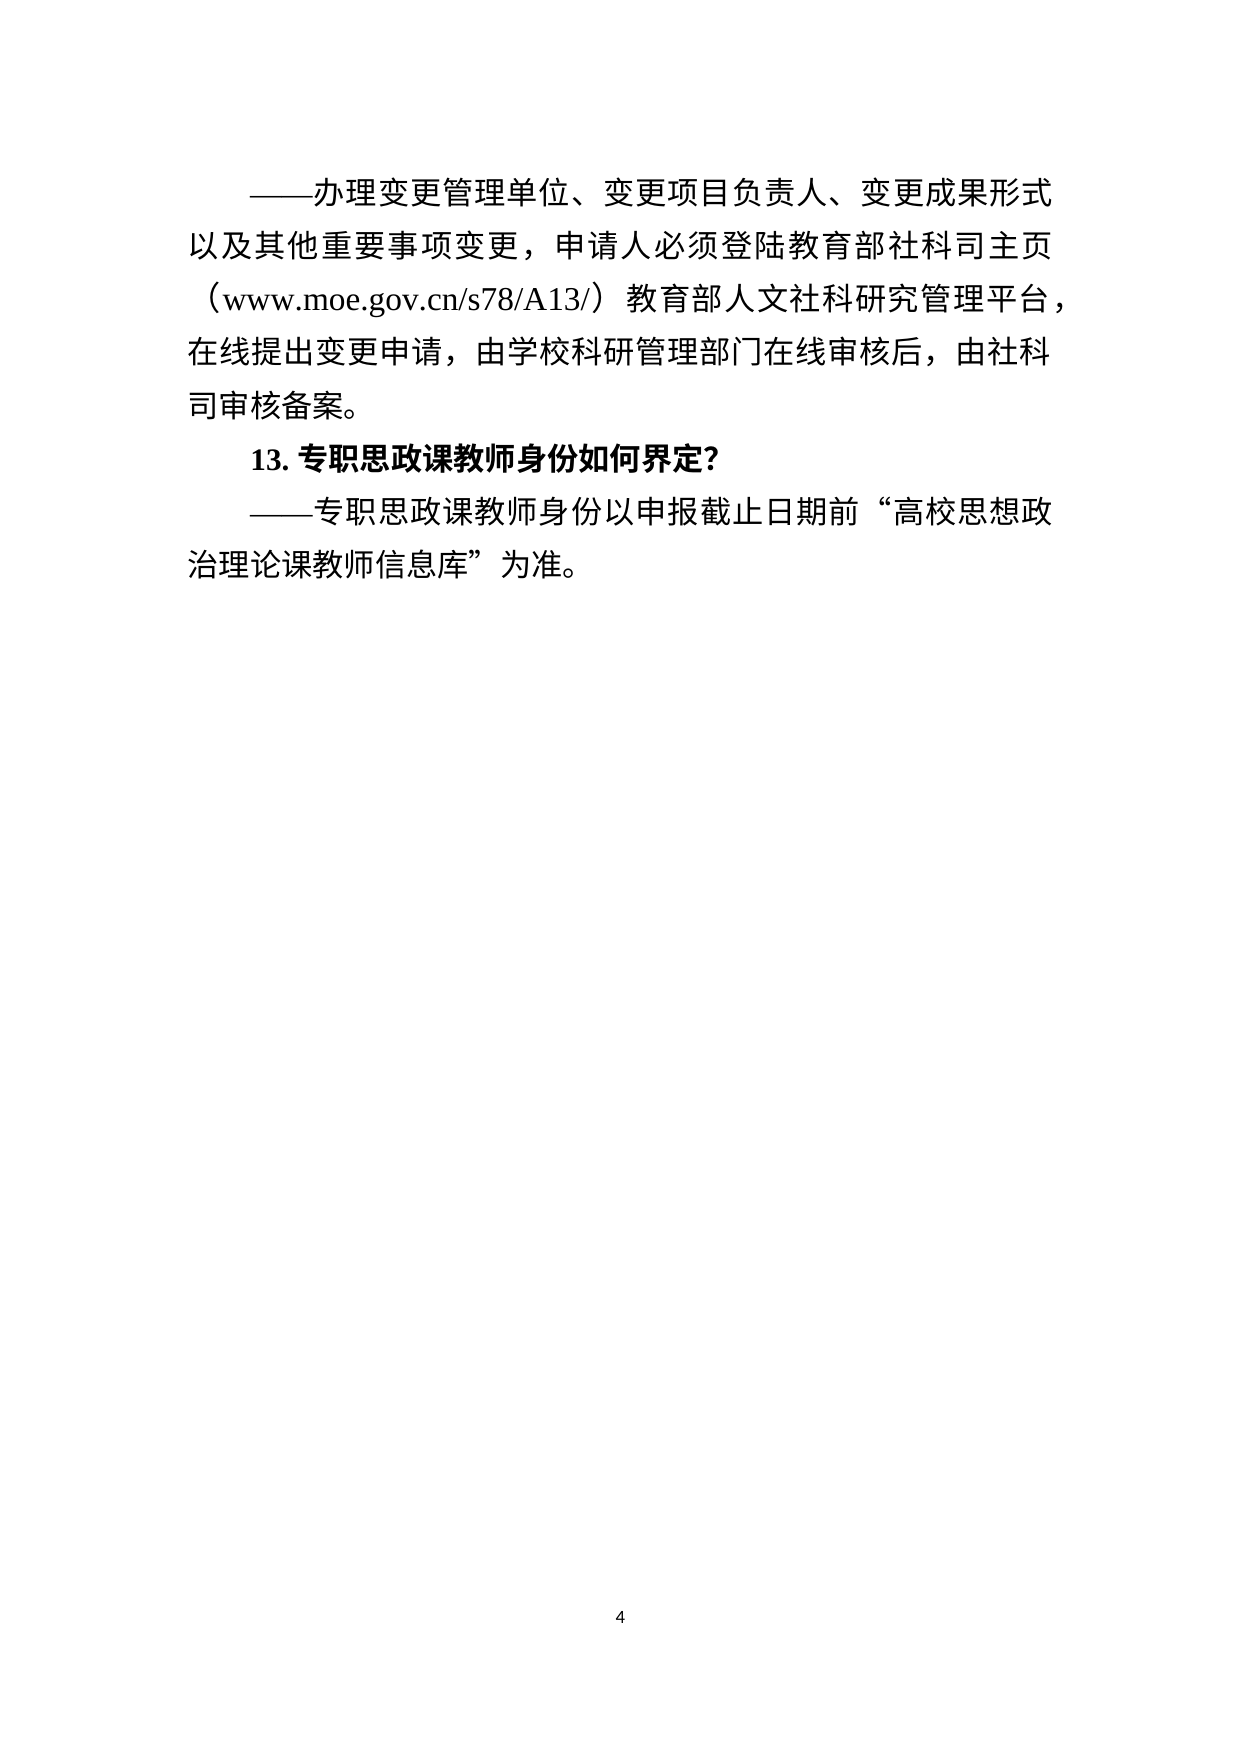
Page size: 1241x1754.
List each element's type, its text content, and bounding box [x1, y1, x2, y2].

text ——专职思政课教师身份以申报截止日期前“高校思想政治理论课教师信息库”为准。 [187, 481, 1053, 587]
text 13. 专职思政课教师身份如何界定？ [187, 428, 1053, 481]
text ——办理变更管理单位、变更项目负责人、变更成果形式以及其他重要事项变更，申请人必须登陆教育部社科司主页（www.moe.gov.cn/s78/A13/）教育部人文社科研究管理平台，在线提出变更申请，由学校科研管理部门在线审核后，由社科司审核备案。 [187, 162, 1053, 428]
